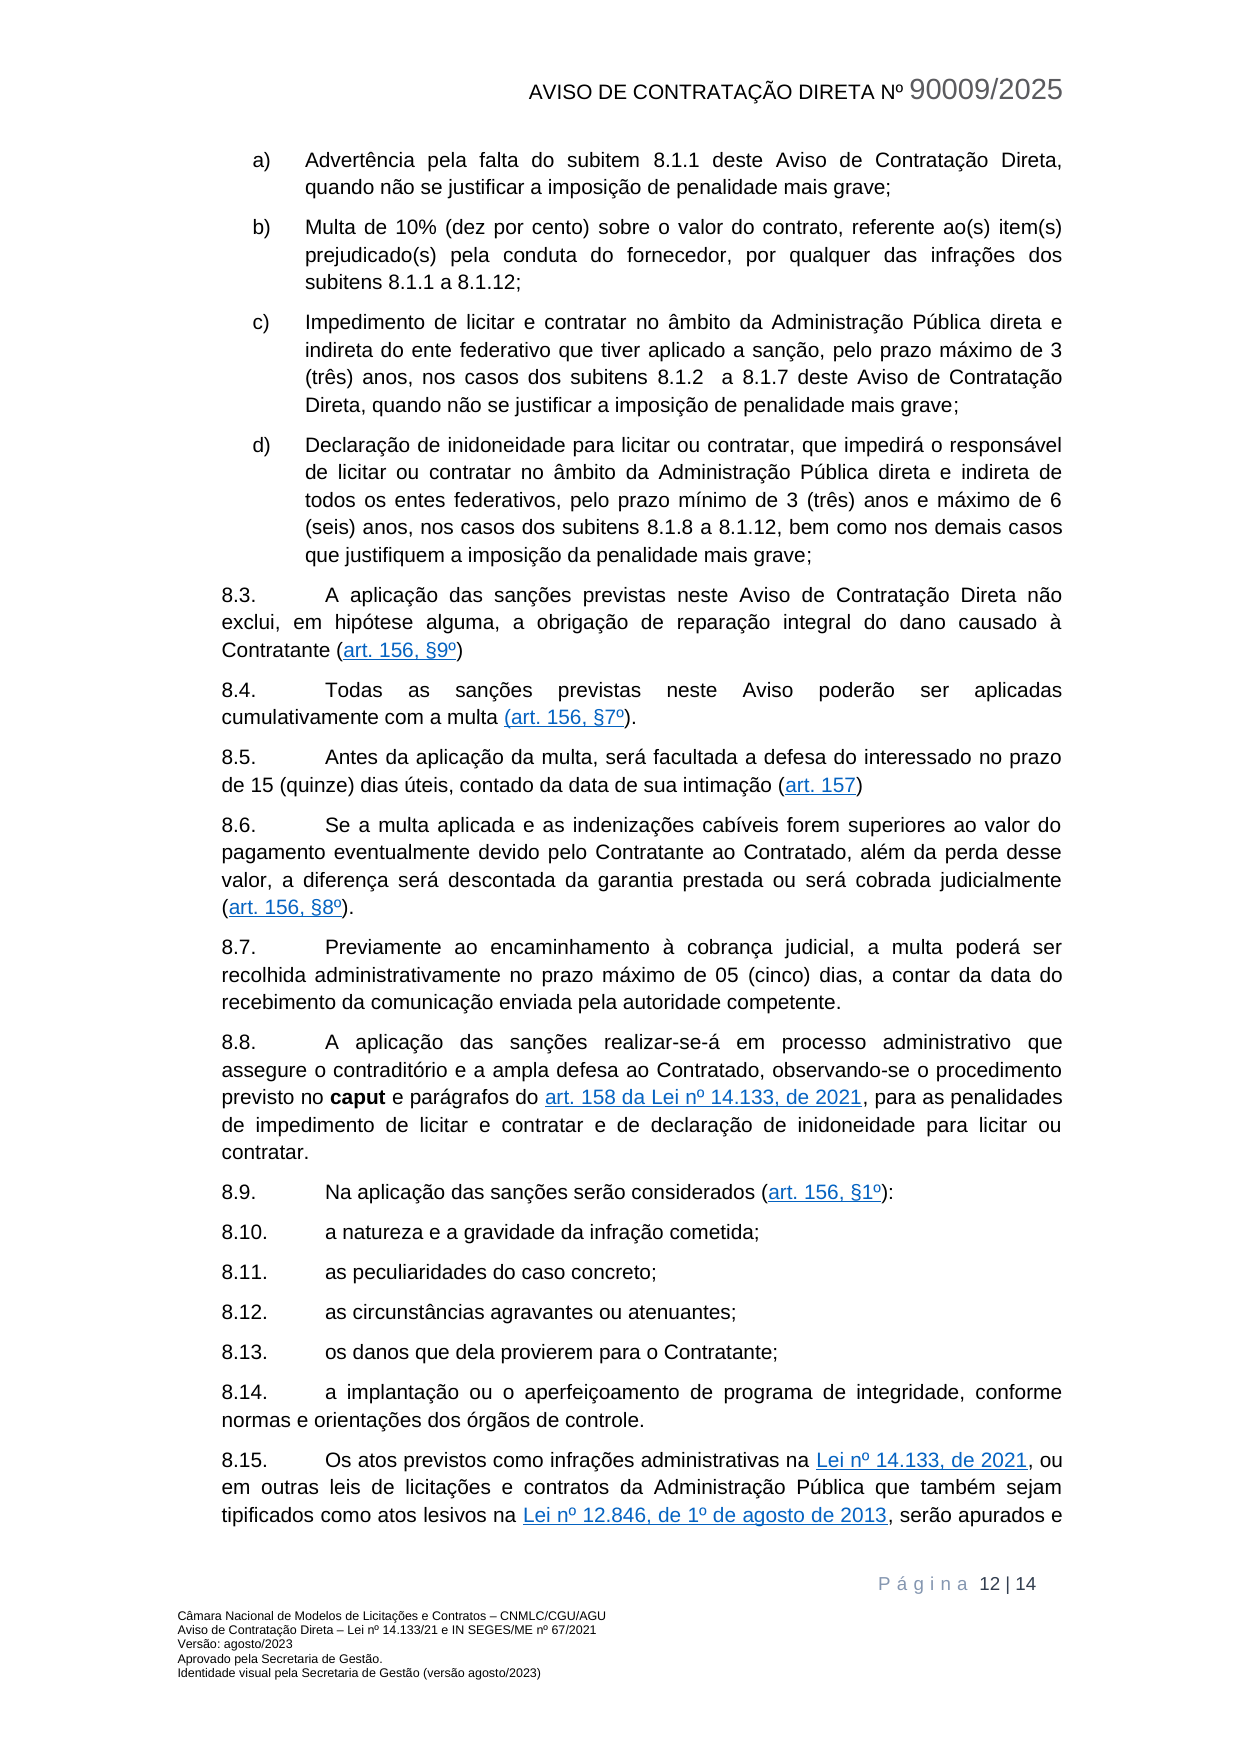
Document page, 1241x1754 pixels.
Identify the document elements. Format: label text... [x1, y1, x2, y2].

list Antes da aplicação da multa, será facultada a defesa do interessado no prazo de 15 (quinze) dias úteis, contado da data de sua intimação (art. 157) [221, 745, 1063, 797]
list as peculiaridades do caso concreto; [221, 1260, 1063, 1284]
list Na aplicação das sanções serão considerados (art. 156, §1º): [221, 1180, 1063, 1204]
list Impedimento de licitar e contratar no âmbito da Administração Pública direta e indireta do ente federativo que tiver aplicado a sanção, pelo prazo máximo de 3 (três) anos, nos casos dos subitens 8.1.2 a 8.1.7 deste Aviso de Contratação Direta, quando não se justificar a imposição de penalidade mais grave; [252, 310, 1063, 417]
list Todas as sanções previstas neste Aviso poderão ser aplicadas cumulativamente com a multa (art. 156, §7º). [221, 678, 1063, 729]
list Se a multa aplicada e as indenizações cabíveis forem superiores ao valor do pagamento eventualmente devido pelo Contratante ao Contratado, além da perda desse valor, a diferença será descontada da garantia prestada ou será cobrada judicialmente (art. 156, §8º). [221, 813, 1063, 919]
list os danos que dela provierem para o Contratante; [221, 1340, 1063, 1364]
list A aplicação das sanções previstas neste Aviso de Contratação Direta não exclui, em hipótese alguma, a obrigação de reparação integral do dano causado à Contratante (art. 156, §9º) [221, 583, 1063, 662]
list a natureza e a gravidade da infração cometida; [221, 1220, 1063, 1244]
list Multa de 10% (dez por cento) sobre o valor do contrato, referente ao(s) item(s) prejudicado(s) pela conduta do fornecedor, por qualquer das infrações dos subitens 8.1.1 a 8.1.12; [252, 215, 1063, 294]
list Previamente ao encaminhamento à cobrança judicial, a multa poderá ser recolhida administrativamente no prazo máximo de 05 (cinco) dias, a contar da data do recebimento da comunicação enviada pela autoridade competente. [221, 935, 1063, 1014]
list as circunstâncias agravantes ou atenuantes; [221, 1300, 1063, 1324]
list a implantação ou o aperfeiçoamento de programa de integridade, conforme normas e orientações dos órgãos de controle. [221, 1380, 1063, 1432]
list Declaração de inidoneidade para licitar ou contratar, que impedirá o responsável de licitar ou contratar no âmbito da Administração Pública direta e indireta de todos os entes federativos, pelo prazo mínimo de 3 (três) anos e máximo de 6 (seis) anos, nos casos dos subitens 8.1.8 a 8.1.12, bem como nos demais casos que justifiquem a imposição da penalidade mais grave; [252, 433, 1063, 567]
list A aplicação das sanções realizar-se-á em processo administrativo que assegure o contraditório e a ampla defesa ao Contratado, observando-se o procedimento previsto no caput e parágrafos do art. 158 da Lei nº 14.133, de 2021, para as penalidades de impedimento de licitar e contratar e de declaração de inidoneidade para licitar ou contratar. [221, 1030, 1063, 1164]
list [221, 1448, 1063, 1527]
list Advertência pela falta do subitem 8.1.1 deste Aviso de Contratação Direta, quando não se justificar a imposição de penalidade mais grave; [252, 148, 1063, 199]
